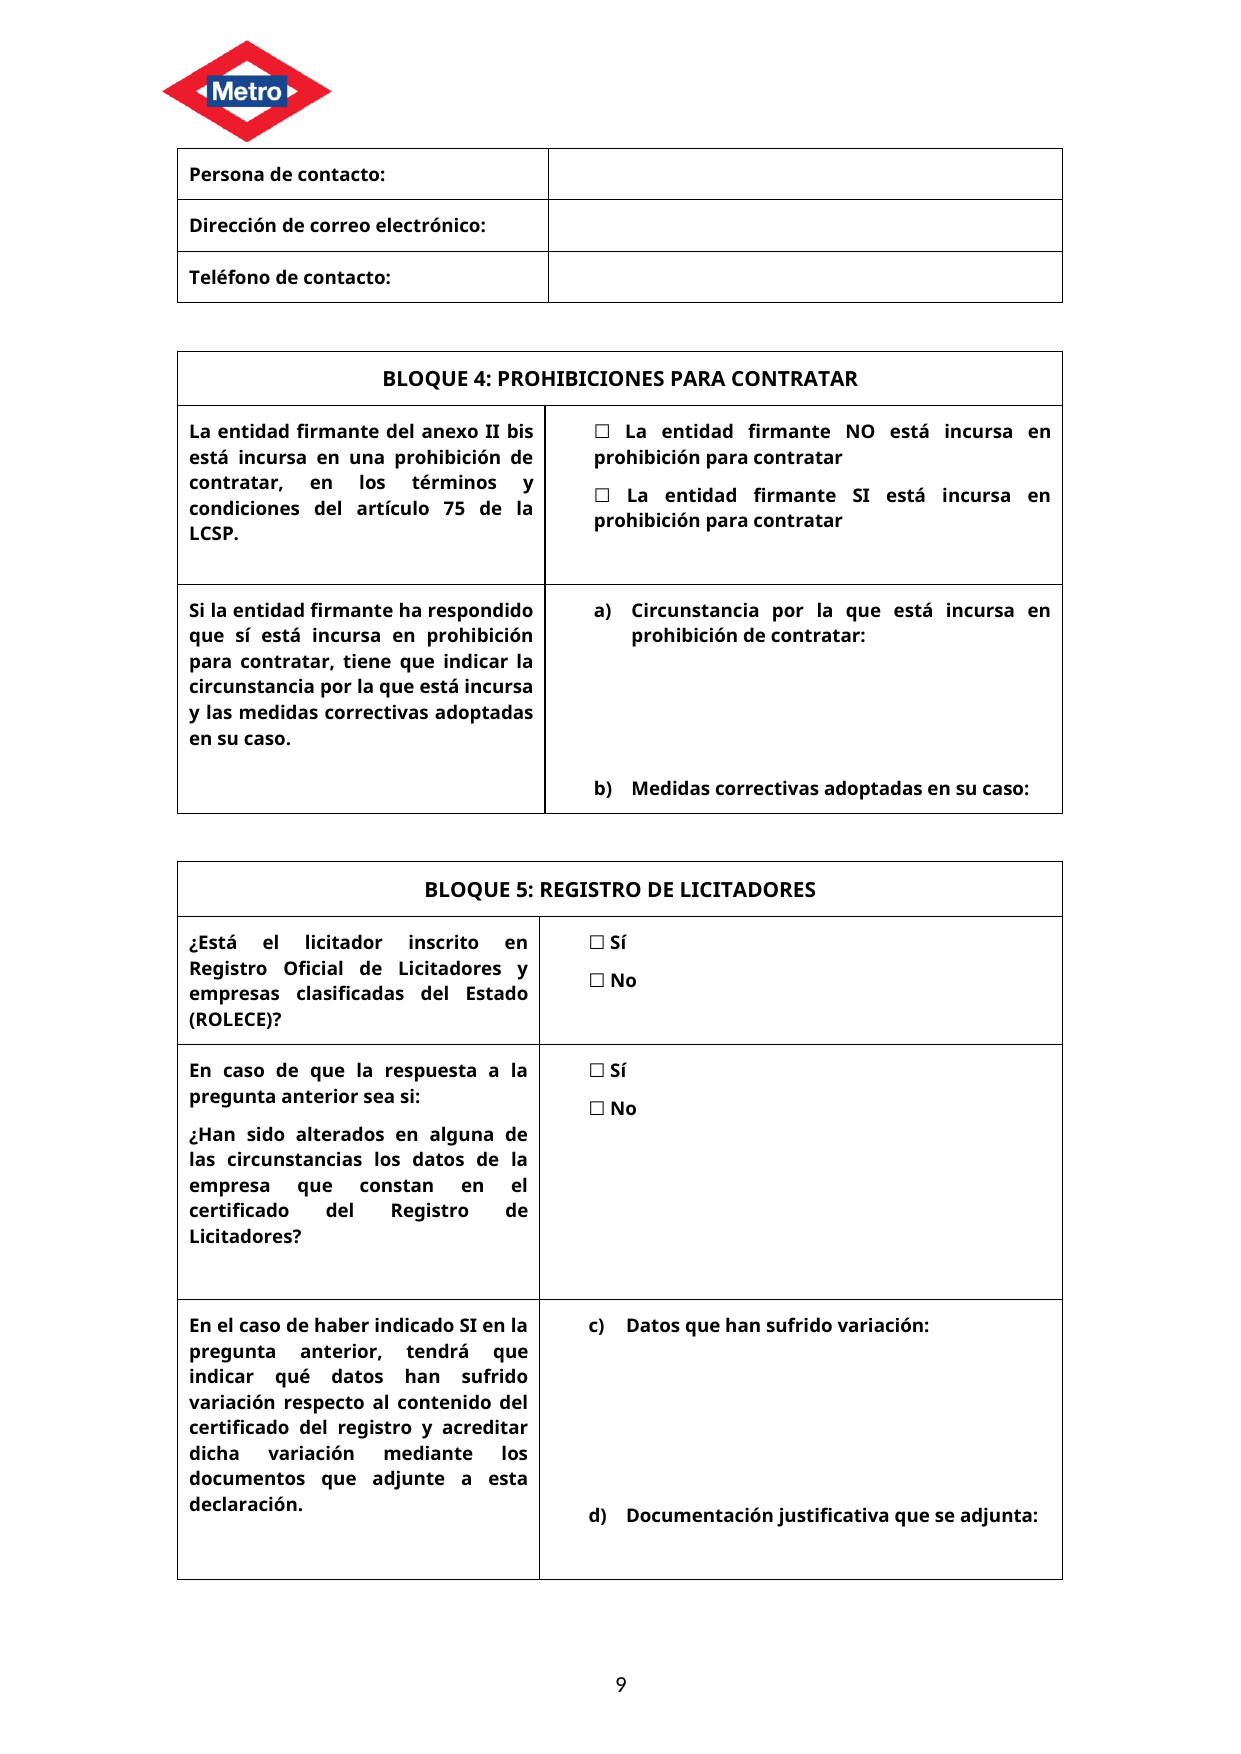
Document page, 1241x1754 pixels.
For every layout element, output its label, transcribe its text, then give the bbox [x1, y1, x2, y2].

table_cell En caso de que la respuesta a la pregunta anterior sea si: ¿Han sido alterados en alguna de las circunstancias los datos de la empresa que constan en el certificado del Registro de Licitadores? [178, 1045, 539, 1299]
table_cell Dirección de correo electrónico: [178, 200, 548, 251]
table_cell ☐ Sí ☐ No [540, 1045, 1062, 1299]
table_cell Circunstancia por la que está incursa en prohibición de contratar: Medidas correctivas adoptadas en su caso: [546, 585, 1062, 813]
table_cell Persona de contacto: [178, 149, 548, 199]
table_cell ¿Está el licitador inscrito en Registro Oficial de Licitadores y empresas clasificadas del Estado (ROLECE)? [178, 917, 539, 1044]
table_cell La entidad firmante del anexo II bis está incursa en una prohibición de contratar, en los términos y condiciones del artículo 75 de la LCSP. [178, 406, 544, 584]
table_cell Si la entidad firmante ha respondido que sí está incursa en prohibición para contratar, tiene que indicar la circunstancia por la que está incursa y las medidas correctivas adoptadas en su caso. [178, 585, 544, 813]
table_header BLOQUE 5: REGISTRO DE LICITADORES [178, 862, 1062, 916]
table_cell [549, 200, 1062, 251]
table_cell Datos que han sufrido variación: Documentación justificativa que se adjunta: [540, 1300, 1062, 1579]
table_cell Teléfono de contacto: [178, 252, 548, 302]
table_cell [549, 252, 1062, 302]
table_cell En el caso de haber indicado SI en la pregunta anterior, tendrá que indicar qué datos han sufrido variación respecto al contenido del certificado del registro y acreditar dicha variación mediante los documentos que adjunte a esta declaración. [178, 1300, 539, 1579]
table_header BLOQUE 4: PROHIBICIONES PARA CONTRATAR [178, 352, 1062, 405]
table_cell ☐ La entidad firmante NO está incursa en prohibición para contratar ☐ La entidad firmante SI está incursa en prohibición para contratar [546, 406, 1062, 584]
table_cell [549, 149, 1062, 199]
table_cell ☐ Sí ☐ No [540, 917, 1062, 1044]
picture [157, 37, 336, 145]
